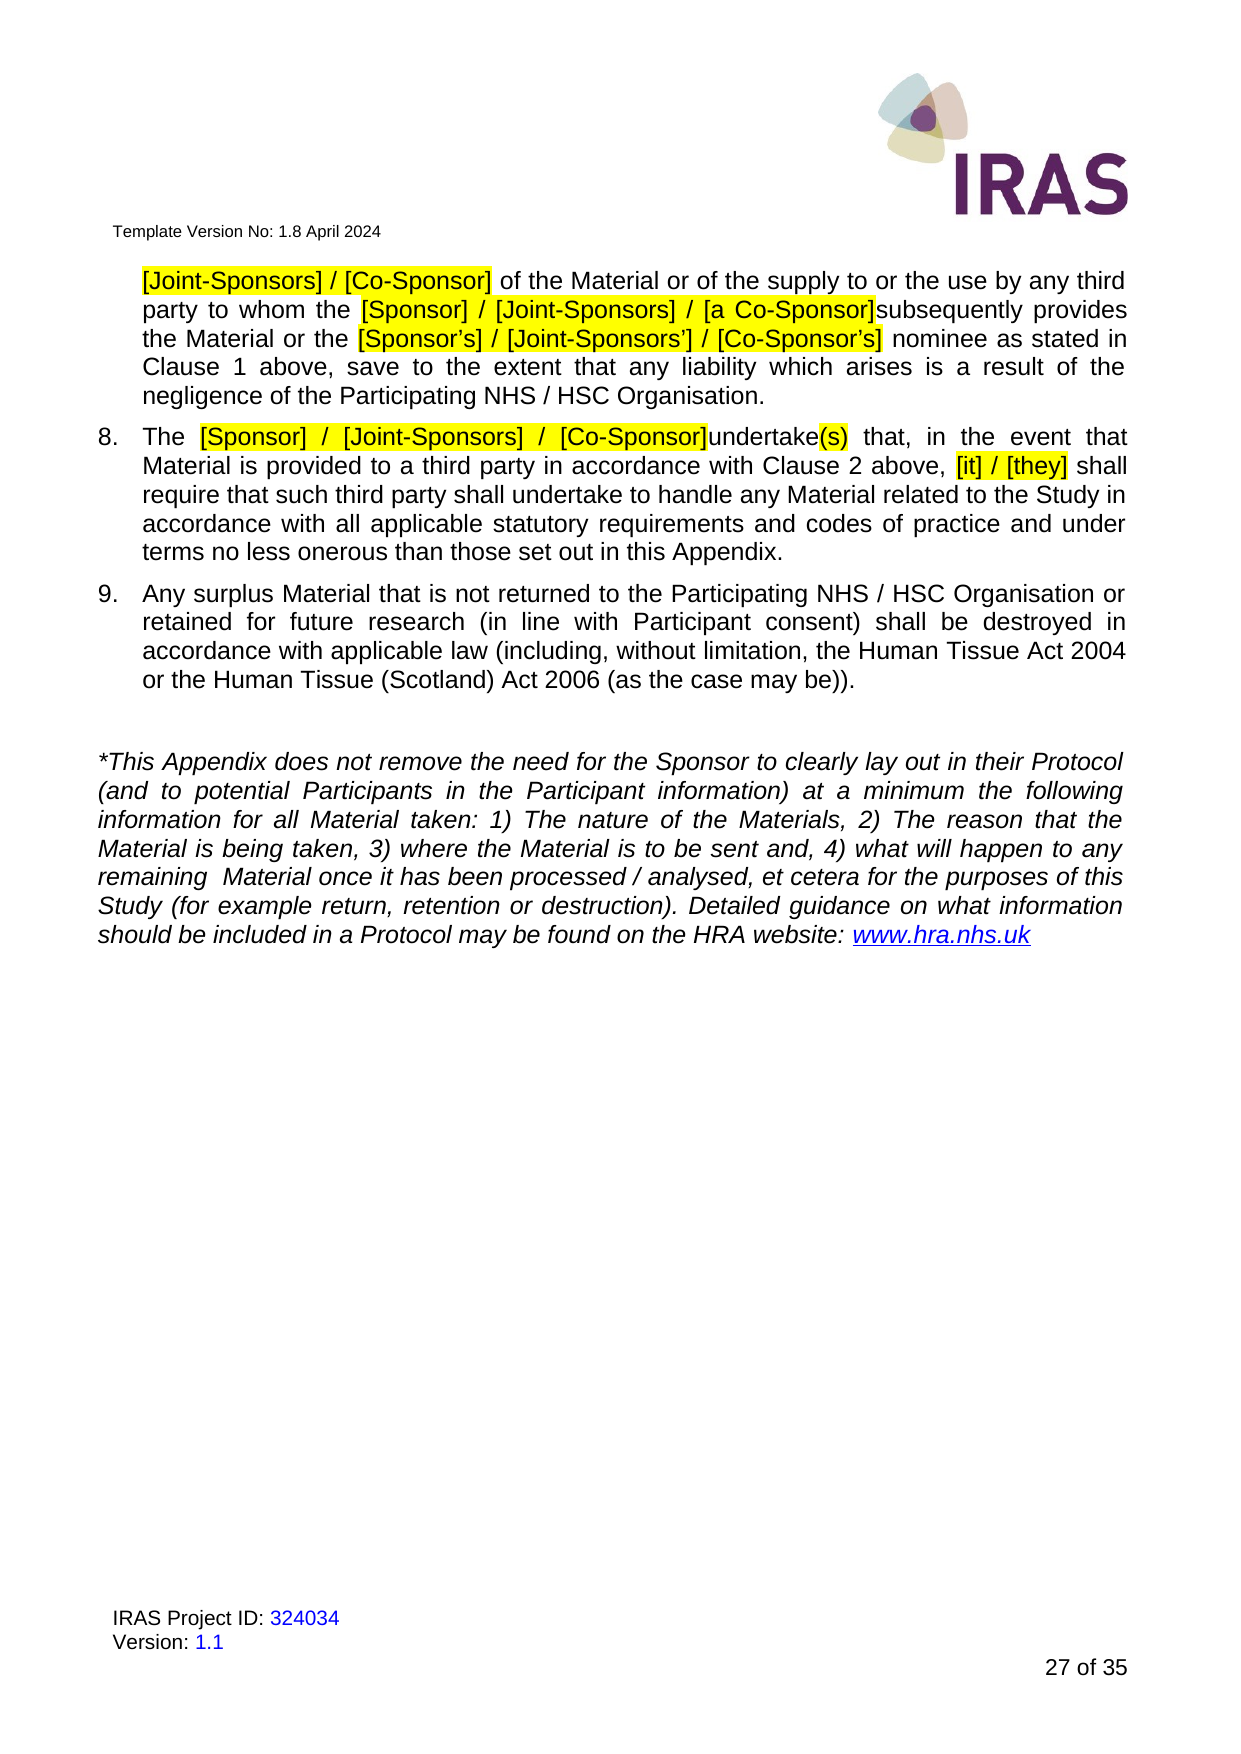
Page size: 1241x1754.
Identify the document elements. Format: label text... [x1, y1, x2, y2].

list The [Sponsor] / [Joint-Sponsors] / [Co-Sponsor]undertake(s) that, in the event that Material is provided to a third party in accordance with Clause 2 above, [it] / [they] shall require that such third party shall undertake to handle any Material related to the Study in accordance with all applicable statutory requirements and codes of practice and under terms no less onerous than those set out in this Appendix. [98, 422, 1128, 566]
picture [878, 73, 1128, 222]
text *This Appendix does not remove the need for the Sponsor to clearly lay out in their Protocol (and to potential Participants in the Participant information) at a minimum the following information for all Material taken: 1) The nature of the Materials, 2) The reason that the Material is being taken, 3) where the Material is to be sent and, 4) what will happen to any remaining Material once it has been processed / analysed, et cetera for the purposes of this Study (for example return, retention or destruction). Detailed guidance on what information should be included in a Protocol may be found on the HRA website: www.hra.nhs.uk [98, 747, 1128, 949]
list Any surplus Material that is not returned to the Participating NHS / HSC Organisation or retained for future research (in line with Participant consent) shall be destroyed in accordance with applicable law (including, without limitation, the Human Tissue Act 2004 or the Human Tissue (Scotland) Act 2006 (as the case may be)). [98, 579, 1128, 694]
